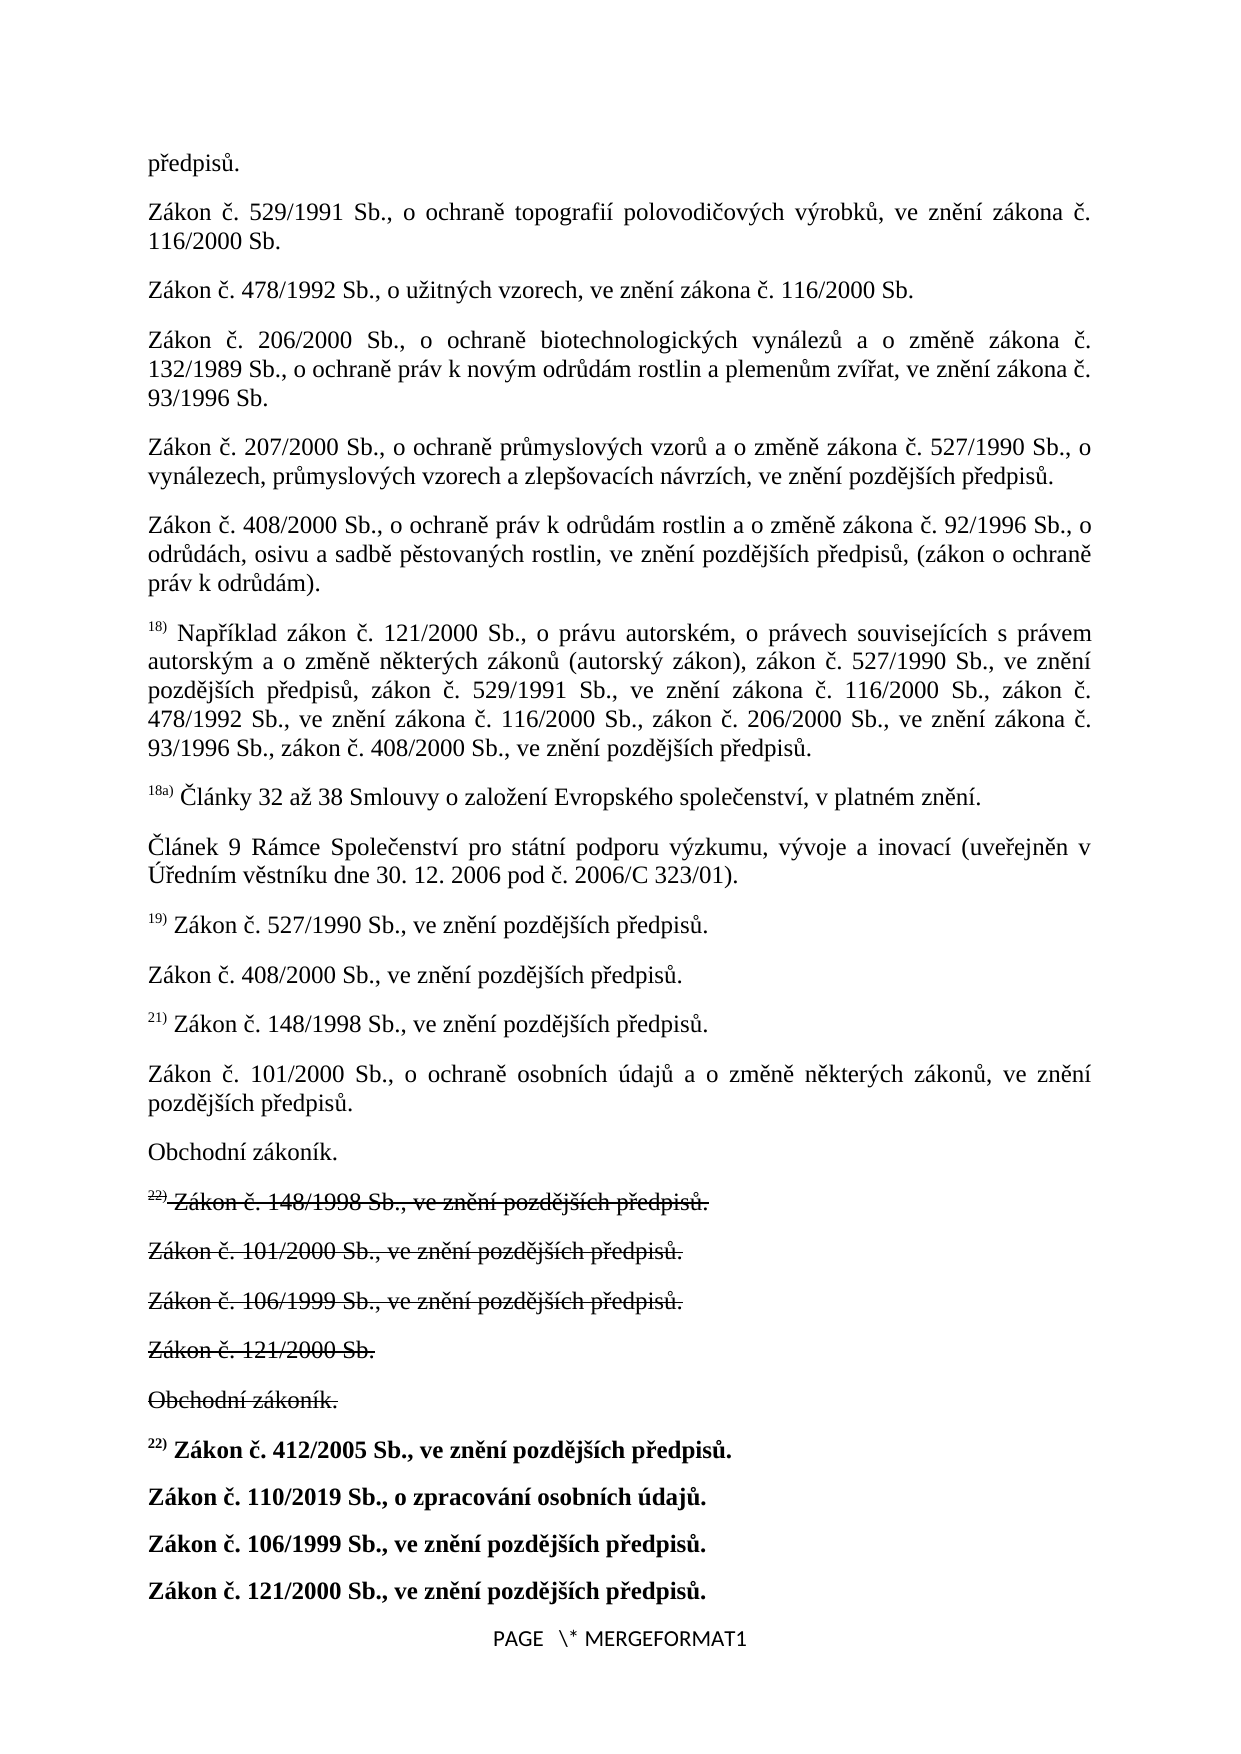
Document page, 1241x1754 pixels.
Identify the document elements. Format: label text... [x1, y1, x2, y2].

text Zákon č. 206/2000 Sb., o ochraně biotechnologických vynálezů a o změně zákona č. 132/1989 Sb., o ochraně práv k novým odrůdám rostlin a plemenům zvířat, ve znění zákona č. 93/1996 Sb. [148, 325, 1092, 411]
text 18) Například zákon č. 121/2000 Sb., o právu autorském, o právech souvisejících s právem autorským a o změně některých zákonů (autorský zákon), zákon č. 527/1990 Sb., ve znění pozdějších předpisů, zákon č. 529/1991 Sb., ve znění zákona č. 116/2000 Sb., zákon č. 478/1992 Sb., ve znění zákona č. 116/2000 Sb., zákon č. 206/2000 Sb., ve znění zákona č. 93/1996 Sb., zákon č. 408/2000 Sb., ve znění pozdějších předpisů. [148, 618, 1092, 761]
text Zákon č. 207/2000 Sb., o ochraně průmyslových vzorů a o změně zákona č. 527/1990 Sb., o vynálezech, průmyslových vzorech a zlepšovacích návrzích, ve znění pozdějších předpisů. [148, 432, 1092, 490]
text 18a) Články 32 až 38 Smlouvy o založení Evropského společenství, v platném znění. [148, 782, 1092, 811]
text Obchodní zákoník. [148, 1137, 1092, 1166]
text Zákon č. 529/1991 Sb., o ochraně topografií polovodičových výrobků, ve znění zákona č. 116/2000 Sb. [148, 197, 1092, 255]
text Zákon č. 408/2000 Sb., o ochraně práv k odrůdám rostlin a o změně zákona č. 92/1996 Sb., o odrůdách, osivu a sadbě pěstovaných rostlin, ve znění pozdějších předpisů, (zákon o ochraně práv k odrůdám). [148, 511, 1092, 597]
text Zákon č. 121/2000 Sb. [148, 1336, 1092, 1364]
text Zákon č. 121/2000 Sb., ve znění pozdějších předpisů. [148, 1576, 1092, 1604]
text 21) Zákon č. 148/1998 Sb., ve znění pozdějších předpisů. [148, 1009, 1092, 1038]
text Zákon č. 106/1999 Sb., ve znění pozdějších předpisů. [148, 1529, 1092, 1557]
text Článek 9 Rámce Společenství pro státní podporu výzkumu, vývoje a inovací (uveřejněn v Úředním věstníku dne 30. 12. 2006 pod č. 2006/C 323/01). [148, 832, 1092, 889]
text Zákon č. 101/2000 Sb., ve znění pozdějších předpisů. [148, 1236, 1092, 1265]
text Obchodní zákoník. [148, 1385, 1092, 1414]
text 22) Zákon č. 148/1998 Sb., ve znění pozdějších předpisů. [148, 1187, 1092, 1216]
text 22) Zákon č. 412/2005 Sb., ve znění pozdějších předpisů. [148, 1435, 1092, 1463]
text Zákon č. 106/1999 Sb., ve znění pozdějších předpisů. [148, 1286, 1092, 1315]
text 19) Zákon č. 527/1990 Sb., ve znění pozdějších předpisů. [148, 910, 1092, 939]
text Zákon č. 110/2019 Sb., o zpracování osobních údajů. [148, 1482, 1092, 1511]
text Zákon č. 408/2000 Sb., ve znění pozdějších předpisů. [148, 960, 1092, 988]
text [148, 148, 1092, 176]
text Zákon č. 101/2000 Sb., o ochraně osobních údajů a o změně některých zákonů, ve znění pozdějších předpisů. [148, 1059, 1092, 1116]
text Zákon č. 478/1992 Sb., o užitných vzorech, ve znění zákona č. 116/2000 Sb. [148, 276, 1092, 304]
